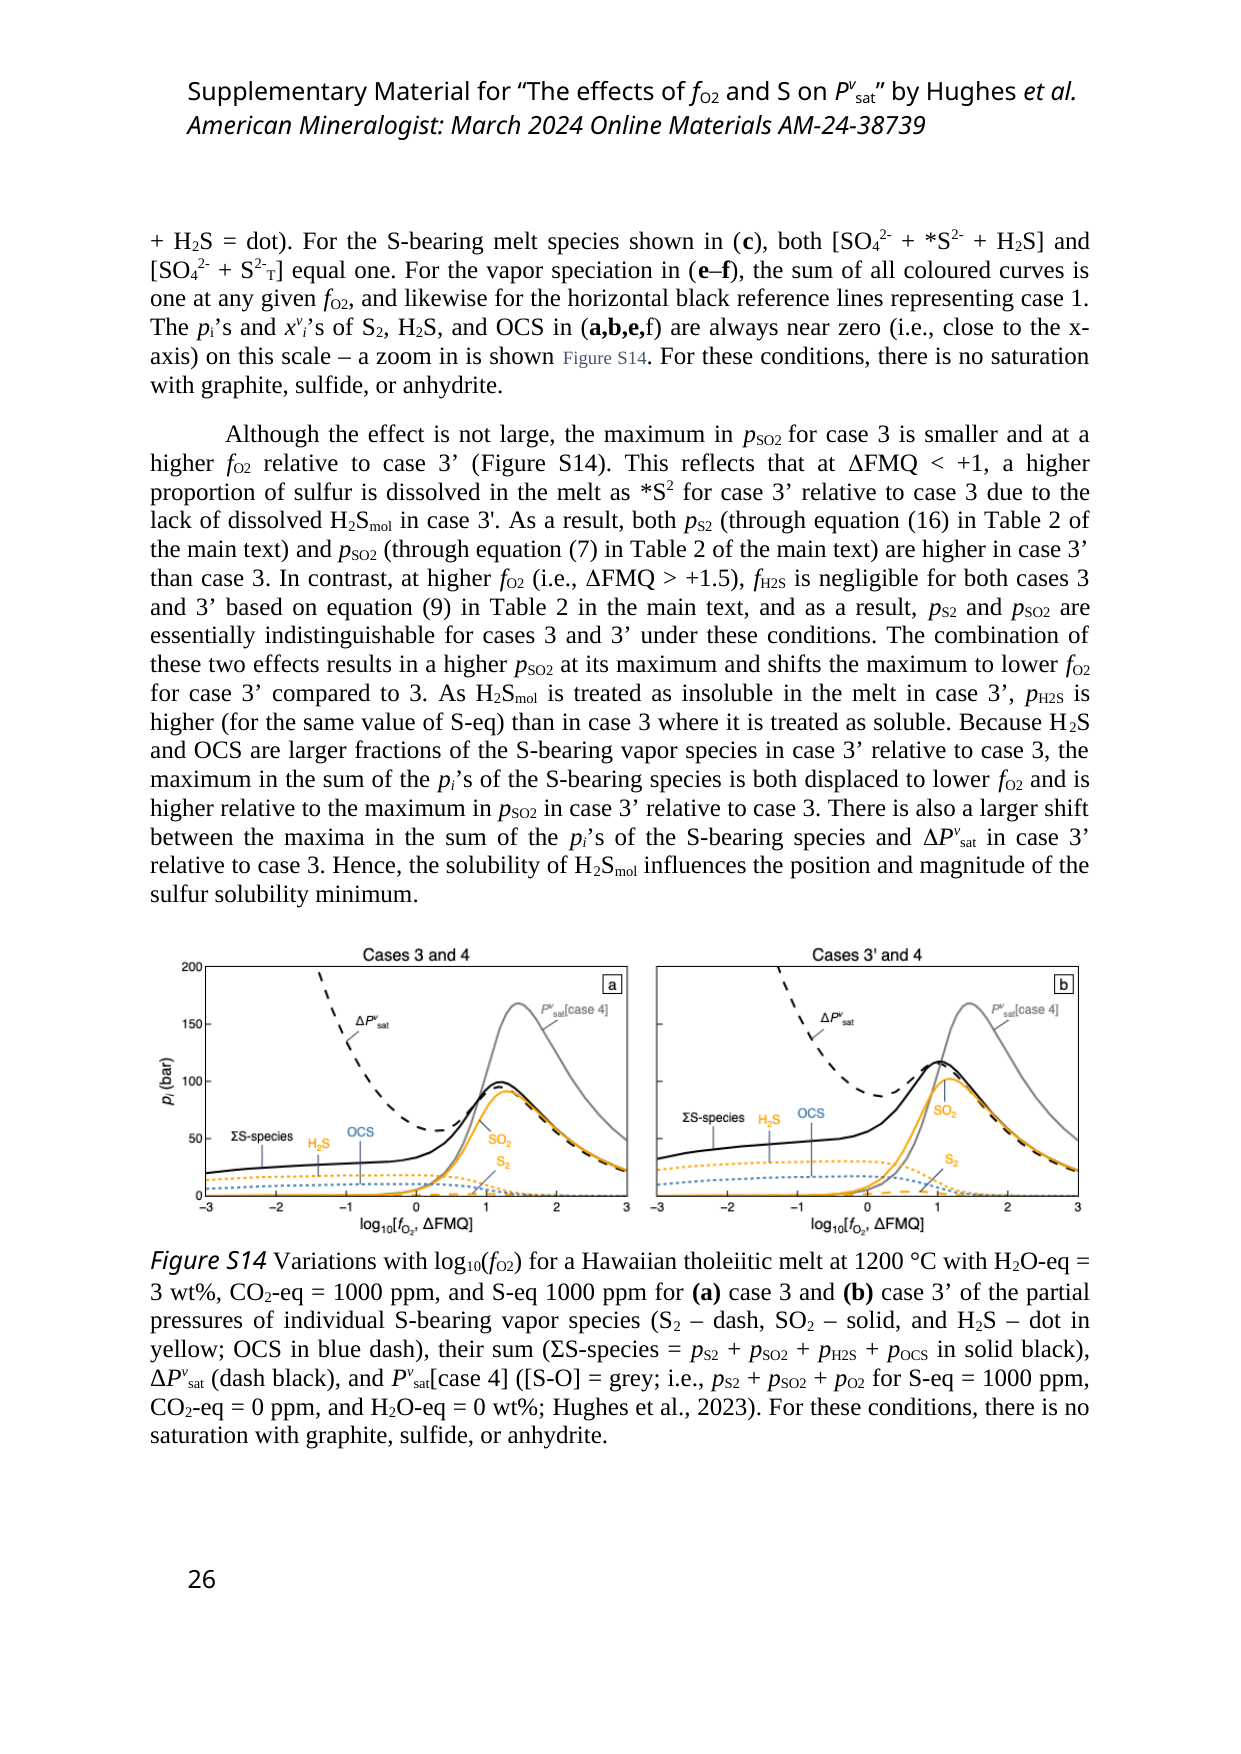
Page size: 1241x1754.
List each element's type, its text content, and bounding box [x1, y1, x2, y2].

picture [150, 936, 1091, 1243]
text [150, 226, 1090, 398]
text Although the effect is not large, the maximum in pSO2 for case 3 is smaller and at a higher fO2 relative to case 3’ (Figure S14). This reflects that at FMQ < +1, a higher proportion of sulfur is dissolved in the melt as *S2 for case 3’ relative to case 3 due to the lack of dissolved H2Smol in case 3'. As a result, both pS2 (through equation (16) in Table 2 of the main text) and pSO2 (through equation (7) in Table 2 of the main text) are higher in case 3’ than case 3. In contrast, at higher fO2 (i.e., FMQ > +1.5), fH2S is negligible for both cases 3 and 3’ based on equation (9) in Table 2 in the main text, and as a result, pS2 and pSO2 are essentially indistinguishable for cases 3 and 3’ under these conditions. The combination of these two effects results in a higher pSO2 at its maximum and shifts the maximum to lower fO2 for case 3’ compared to 3. As H2Smol is treated as insoluble in the melt in case 3’, pH2S is higher (for the same value of S-eq) than in case 3 where it is treated as soluble. Because H2S and OCS are larger fractions of the S-bearing vapor species in case 3’ relative to case 3, the maximum in the sum of the pi’s of the S-bearing species is both displaced to lower fO2 and is higher relative to the maximum in pSO2 in case 3’ relative to case 3. There is also a larger shift between the maxima in the sum of the pi’s of the S-bearing species and Pvsat in case 3’ relative to case 3. Hence, the solubility of H2Smol influences the position and magnitude of the sulfur solubility minimum. [150, 419, 1090, 908]
text Figure S14 Variations with log10(fO2) for a Hawaiian tholeiitic melt at 1200 °C with H2O-eq = 3 wt%, CO2-eq = 1000 ppm, and S-eq 1000 ppm for (a) case 3 and (b) case 3’ of the partial pressures of individual S-bearing vapor species (S2 – dash, SO2 – solid, and H2S – dot in yellow; OCS in blue dash), their sum (ΣS-species = pS2 + pSO2 + pH2S + pOCS in solid black), ΔPvsat (dash black), and Pvsat[case 4] ([S-O] = grey; i.e., pS2 + pSO2 + pO2 for S-eq = 1000 ppm, CO2-eq = 0 ppm, and H2O-eq = 0 wt%; Hughes et al., 2023). For these conditions, there is no saturation with graphite, sulfide, or anhydrite. [150, 1243, 1090, 1449]
